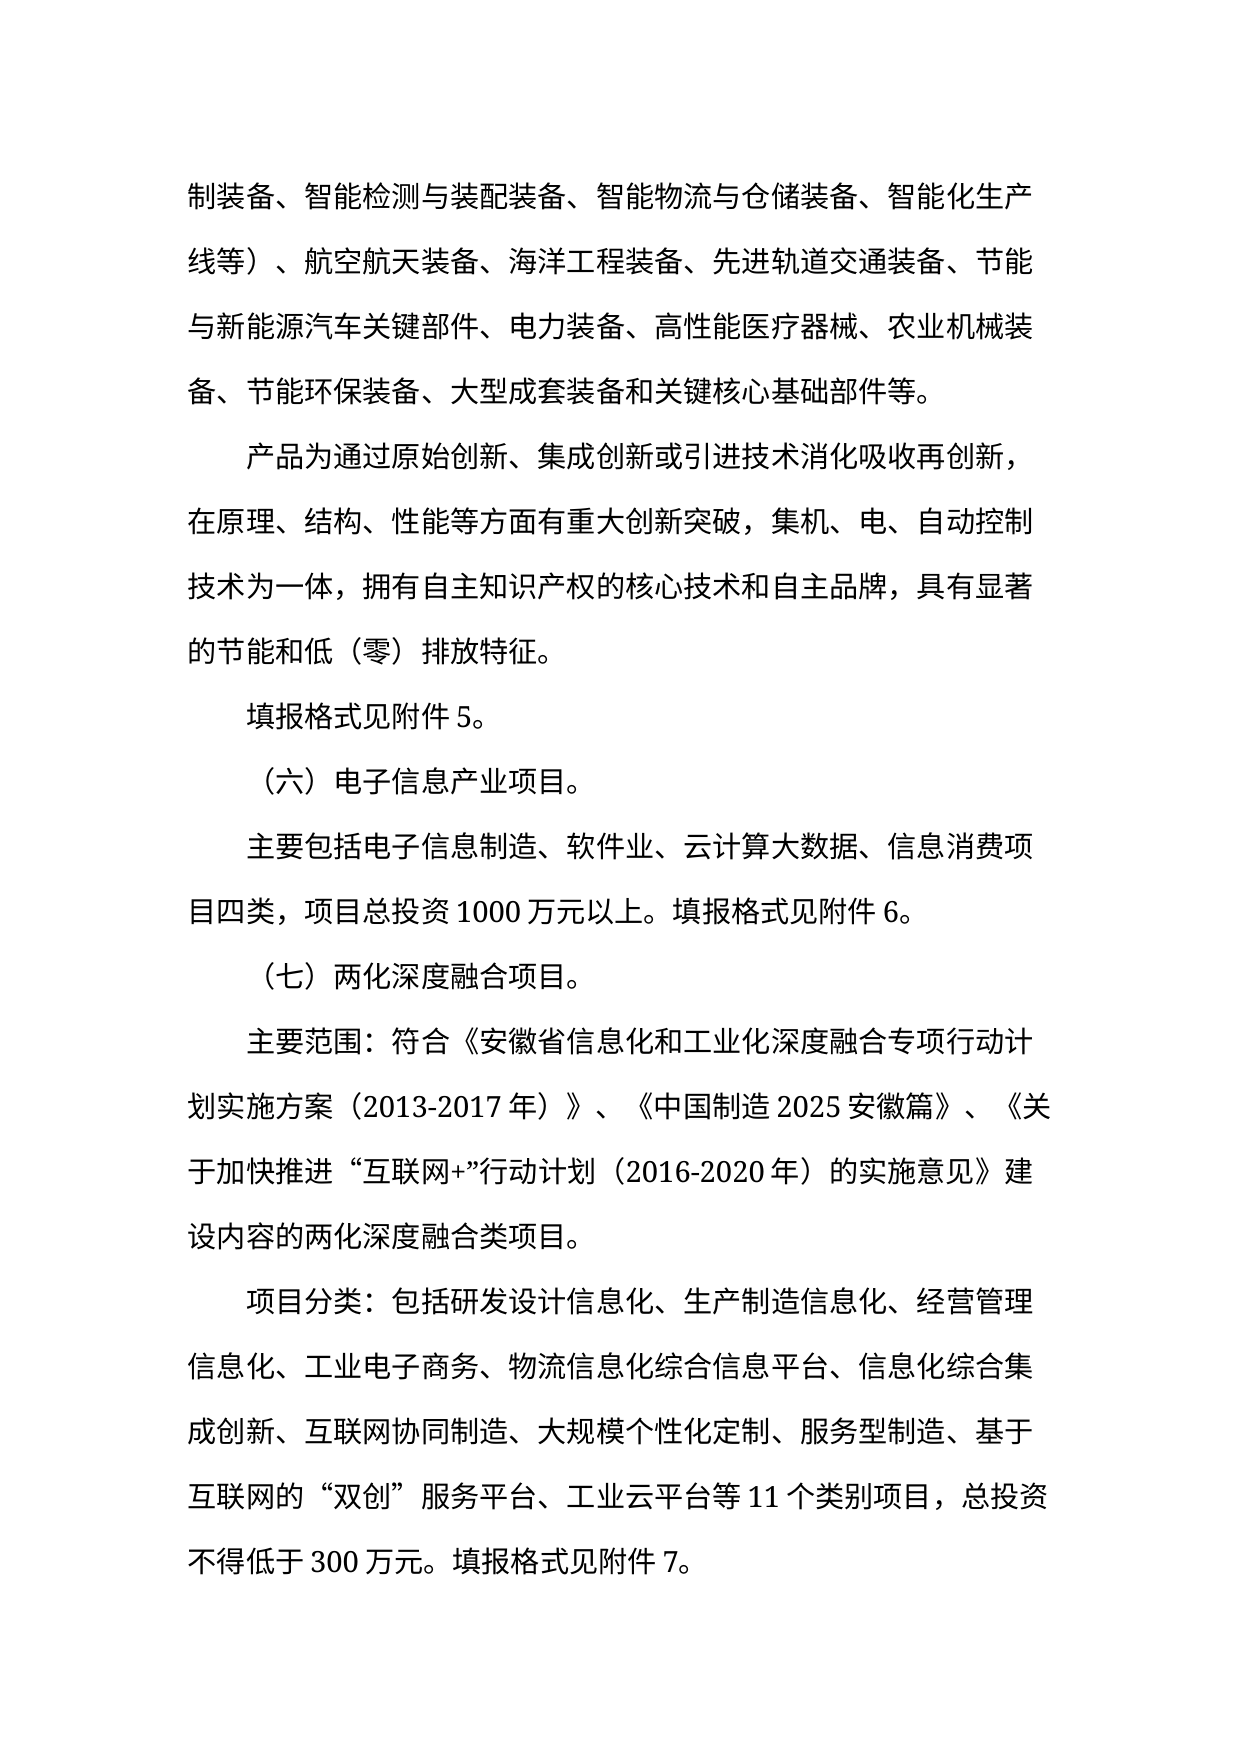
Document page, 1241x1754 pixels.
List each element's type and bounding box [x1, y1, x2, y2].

text [187, 162, 1053, 1592]
